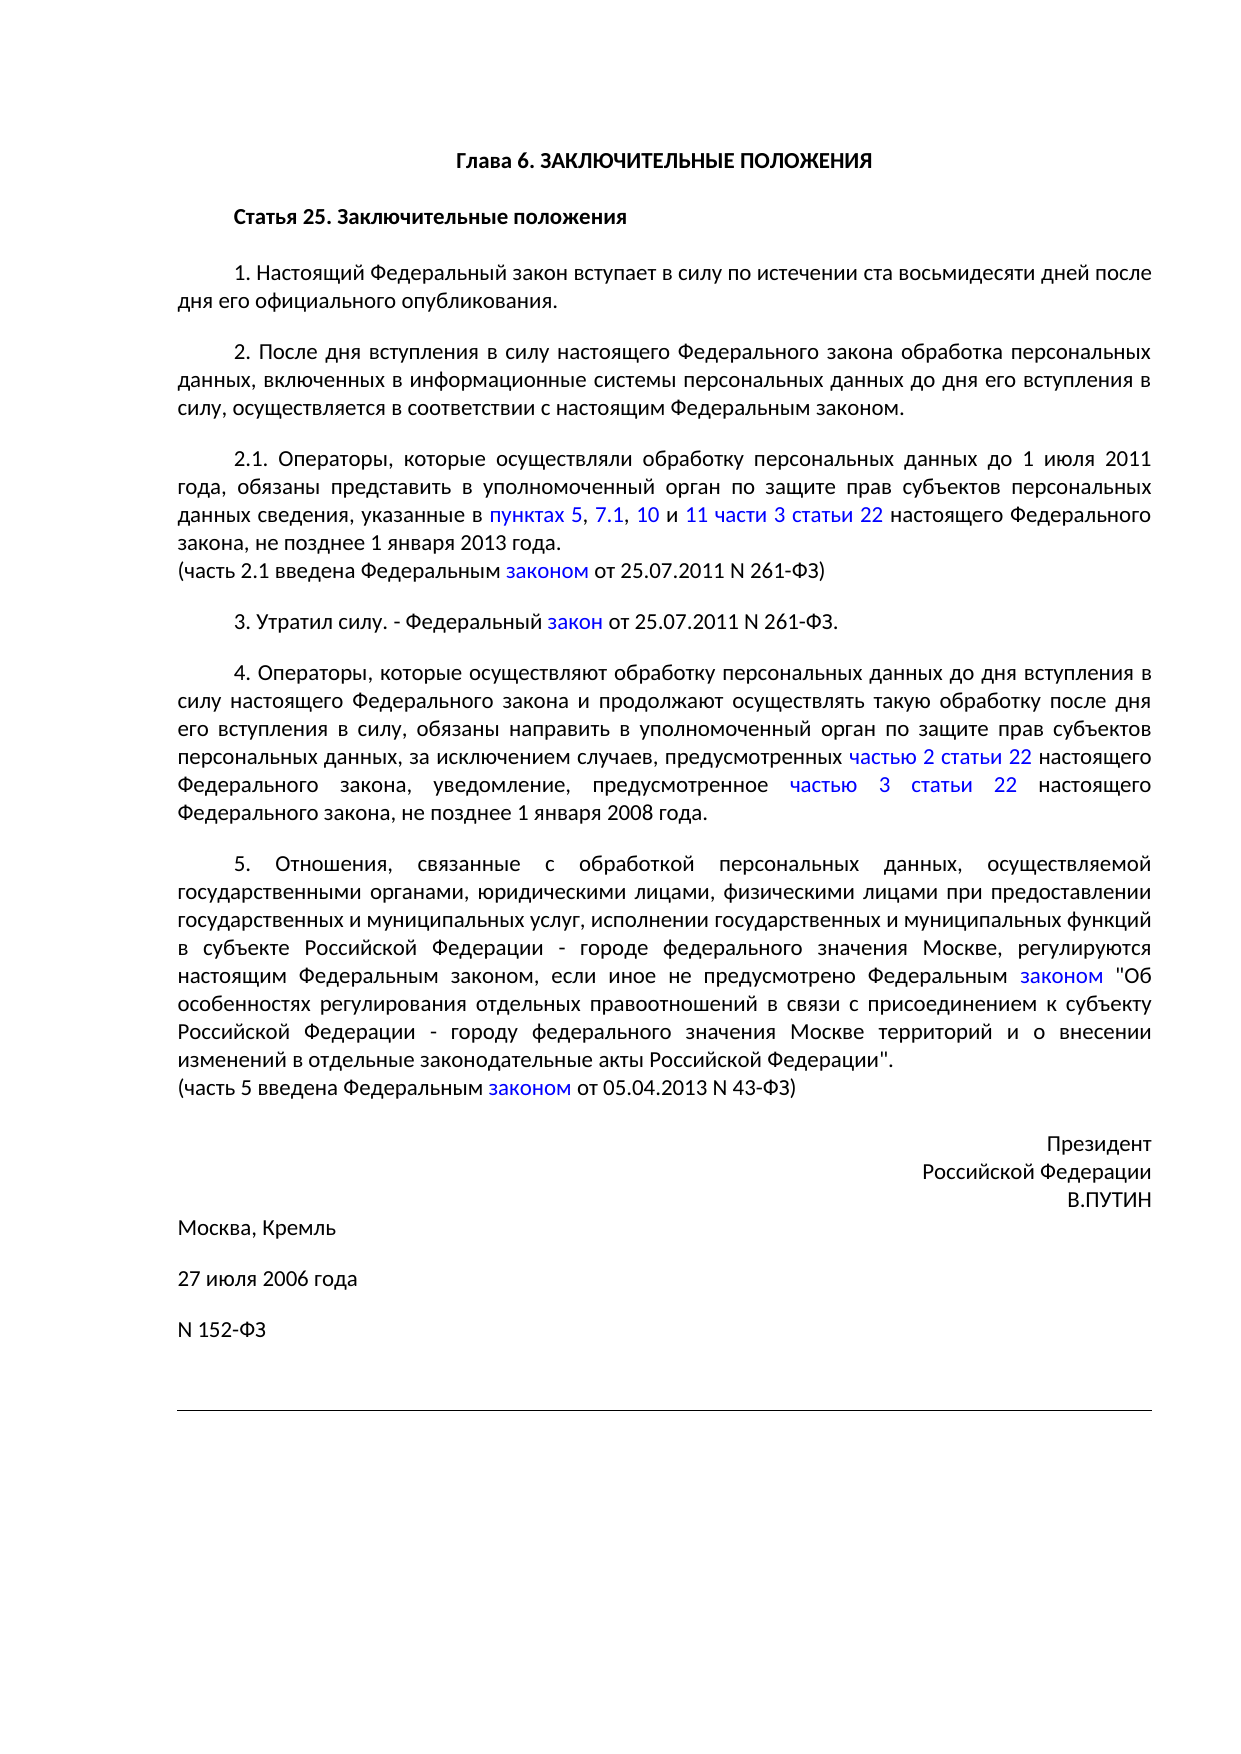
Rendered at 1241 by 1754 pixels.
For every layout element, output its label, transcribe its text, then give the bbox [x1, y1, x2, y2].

title Статья 25. Заключительные положения [177, 202, 1152, 230]
text N 152-ФЗ [177, 1315, 1152, 1343]
text 5. Отношения, связанные с обработкой персональных данных, осуществляемой государственными органами, юридическими лицами, физическими лицами при предоставлении государственных и муниципальных услуг, исполнении государственных и муниципальных функций в субъекте Российской Федерации - городе федерального значения Москве, регулируются настоящим Федеральным законом, если иное не предусмотрено Федеральным законом "Об особенностях регулирования отдельных правоотношений в связи с присоединением к субъекту Российской Федерации - городу федерального значения Москве территорий и о внесении изменений в отдельные законодательные акты Российской Федерации". [177, 849, 1152, 1073]
text В.ПУТИН [177, 1185, 1152, 1213]
text (часть 5 введена Федеральным законом от 05.04.2013 N 43-ФЗ) [177, 1073, 1152, 1101]
text 2.1. Операторы, которые осуществляли обработку персональных данных до 1 июля 2011 года, обязаны представить в уполномоченный орган по защите прав субъектов персональных данных сведения, указанные в пунктах 5, 7.1, 10 и 11 части 3 статьи 22 настоящего Федерального закона, не позднее 1 января 2013 года. [177, 444, 1152, 556]
text Москва, Кремль [177, 1213, 1152, 1241]
text 4. Операторы, которые осуществляют обработку персональных данных до дня вступления в силу настоящего Федерального закона и продолжают осуществлять такую обработку после дня его вступления в силу, обязаны направить в уполномоченный орган по защите прав субъектов персональных данных, за исключением случаев, предусмотренных частью 2 статьи 22 настоящего Федерального закона, уведомление, предусмотренное частью 3 статьи 22 настоящего Федерального закона, не позднее 1 января 2008 года. [177, 658, 1152, 826]
text 1. Настоящий Федеральный закон вступает в силу по истечении ста восьмидесяти дней после дня его официального опубликования. [177, 258, 1152, 314]
text (часть 2.1 введена Федеральным законом от 25.07.2011 N 261-ФЗ) [177, 556, 1152, 584]
text 2. После дня вступления в силу настоящего Федерального закона обработка персональных данных, включенных в информационные системы персональных данных до дня его вступления в силу, осуществляется в соответствии с настоящим Федеральным законом. [177, 337, 1152, 421]
text 27 июля 2006 года [177, 1264, 1152, 1292]
text Президент [177, 1129, 1152, 1157]
title Глава 6. ЗАКЛЮЧИТЕЛЬНЫЕ ПОЛОЖЕНИЯ [177, 146, 1152, 174]
text 3. Утратил силу. - Федеральный закон от 25.07.2011 N 261-ФЗ. [177, 607, 1152, 635]
text Российской Федерации [177, 1157, 1152, 1185]
